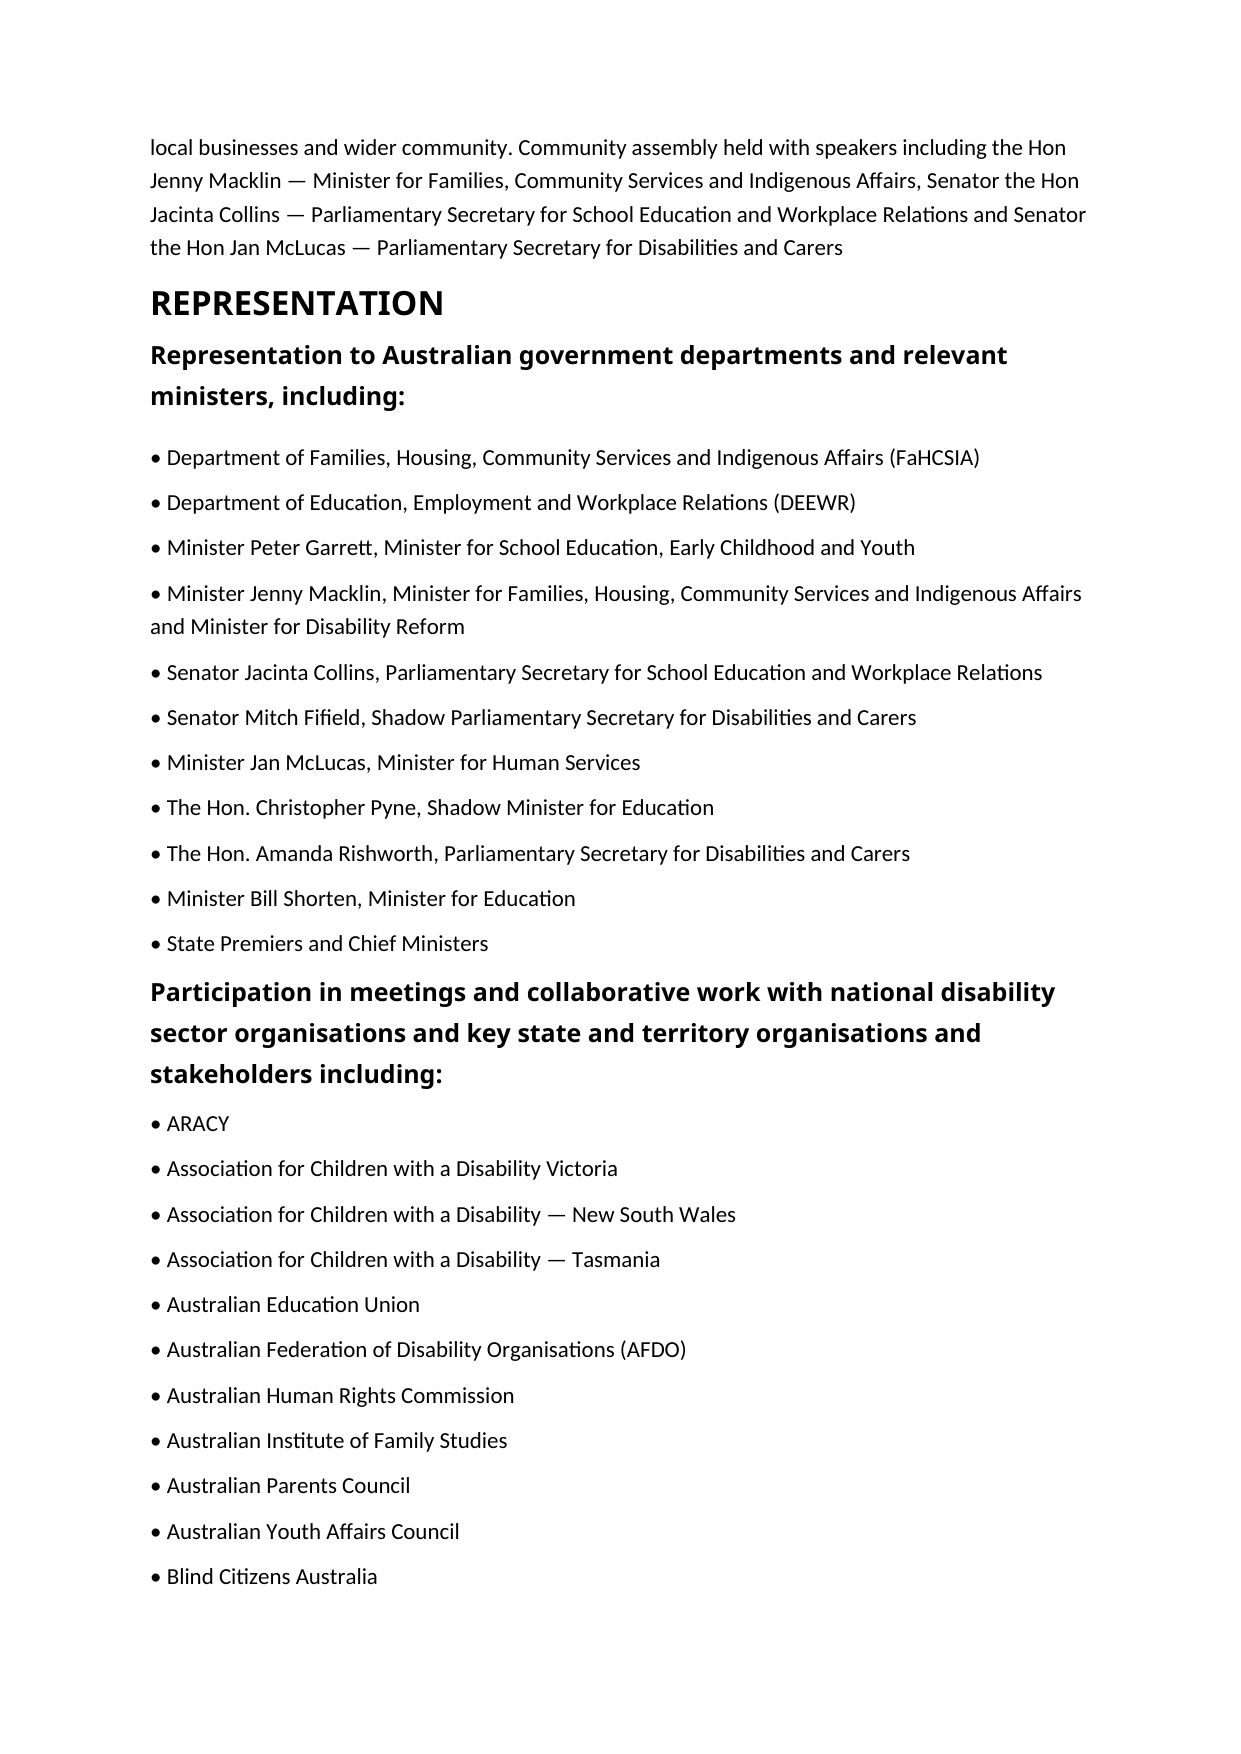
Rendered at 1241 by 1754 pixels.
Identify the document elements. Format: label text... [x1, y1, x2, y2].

text • Minister Jan McLucas, Minister for Human Services [150, 748, 1090, 776]
text • The Hon. Amanda Rishworth, Parliamentary Secretary for Disabilities and Carers [150, 839, 1090, 867]
text • Association for Children with a Disability — Tasmania [150, 1245, 1090, 1273]
text • Australian Parents Council [150, 1472, 1090, 1499]
text • Senator Mitch Fifield, Shadow Parliamentary Secretary for Disabilities and Carers [150, 703, 1090, 731]
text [150, 133, 1090, 262]
text • Senator Jacinta Collins, Parliamentary Secretary for School Education and Workplace Relations [150, 658, 1090, 686]
text • Minister Jenny Macklin, Minister for Families, Housing, Community Services and Indigenous Affairs and Minister for Disability Reform [150, 579, 1090, 640]
text • Australian Federation of Disability Organisations (AFDO) [150, 1336, 1090, 1364]
text • Minister Bill Shorten, Minister for Education [150, 884, 1090, 912]
text • Blind Citizens Australia [150, 1562, 1090, 1590]
text • Association for Children with a Disability — New South Wales [150, 1200, 1090, 1228]
text • Australian Youth Affairs Council [150, 1517, 1090, 1545]
text • Minister Peter Garrett, Minister for School Education, Early Childhood and Youth [150, 533, 1090, 561]
text • Australian Institute of Family Studies [150, 1426, 1090, 1454]
text Representation to Australian government departments and relevant ministers, including: [150, 337, 1090, 412]
text • The Hon. Christopher Pyne, Shadow Minister for Education [150, 793, 1090, 822]
text • ARACY [150, 1109, 1090, 1137]
text • Australian Human Rights Commission [150, 1381, 1090, 1409]
text • State Premiers and Chief Ministers [150, 929, 1090, 957]
text REPRESENTATION [150, 279, 1090, 325]
text • Department of Families, Housing, Community Services and Indigenous Affairs (FaHCSIA) [150, 443, 1090, 471]
text • Department of Education, Employment and Workplace Relations (DEEWR) [150, 488, 1090, 516]
text Participation in meetings and collaborative work with national disability sector organisations and key state and territory organisations and stakeholders including: [150, 975, 1090, 1091]
text • Australian Education Union [150, 1290, 1090, 1318]
text • Association for Children with a Disability Victoria [150, 1154, 1090, 1182]
